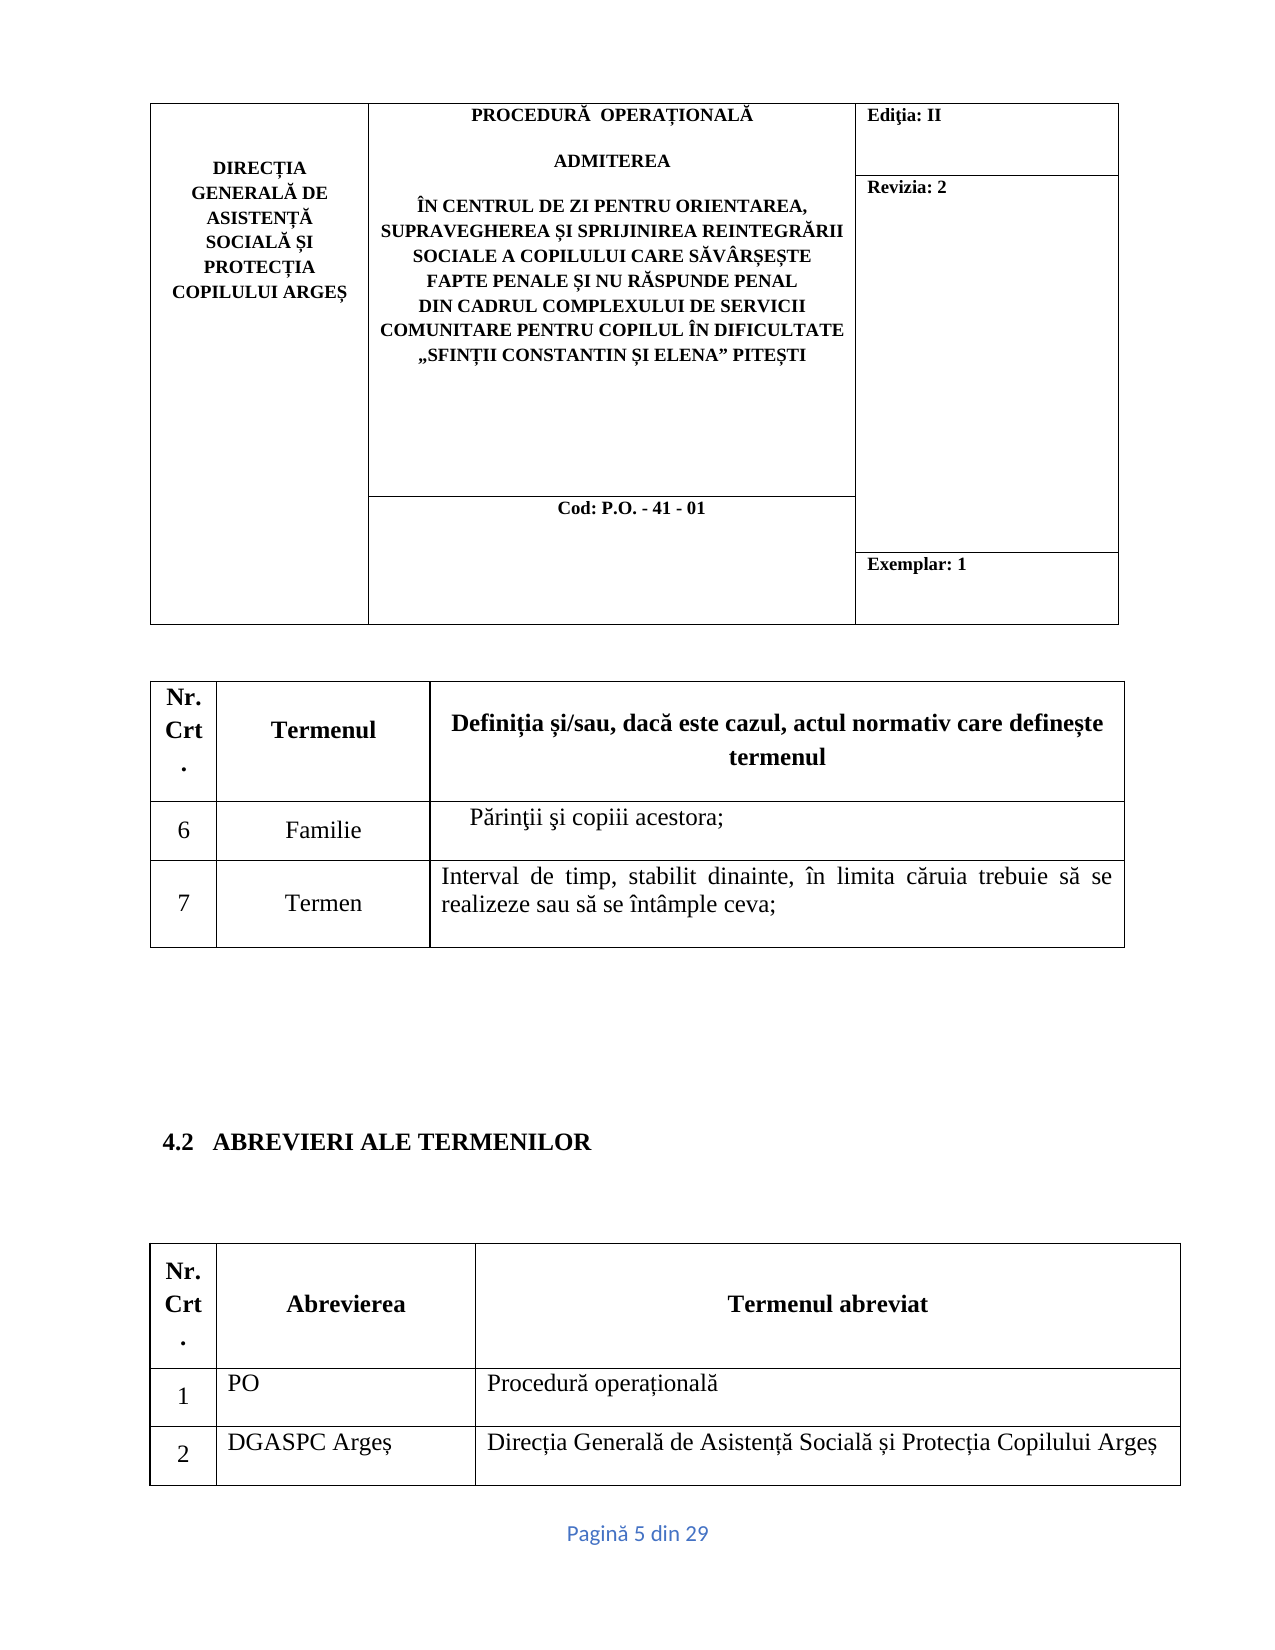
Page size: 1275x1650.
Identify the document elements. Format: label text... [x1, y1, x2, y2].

table_header Nr. Crt. [151, 682, 216, 801]
table_cell Procedură operațională [476, 1369, 1180, 1426]
table_cell Părinţii şi copiii acestora; [431, 802, 1124, 860]
table_cell 1 [151, 1369, 216, 1426]
table_header Nr. Crt. [151, 1244, 216, 1367]
table_cell Termen [217, 861, 429, 947]
table_header Abrevierea [217, 1244, 475, 1367]
table_cell 2 [151, 1427, 216, 1485]
table_cell Direcția Generală de Asistență Socială și Protecția Copilului Argeș [476, 1427, 1180, 1485]
text 4.2 ABREVIERI ALE TERMENILOR [150, 1127, 1125, 1155]
table_cell 7 [151, 861, 216, 947]
table_cell DGASPC Argeș [217, 1427, 475, 1485]
table_cell 6 [151, 802, 216, 860]
table_header Definiția și/sau, dacă este cazul, actul normativ care definește termenul [431, 682, 1124, 801]
table_header Termenul [217, 682, 429, 801]
table_header Termenul abreviat [476, 1244, 1180, 1367]
table_cell Interval de timp, stabilit dinainte, în limita căruia trebuie să se realizeze sau să se întâmple ceva; [431, 861, 1124, 947]
table_cell PO [217, 1369, 475, 1426]
table_cell Familie [217, 802, 429, 860]
